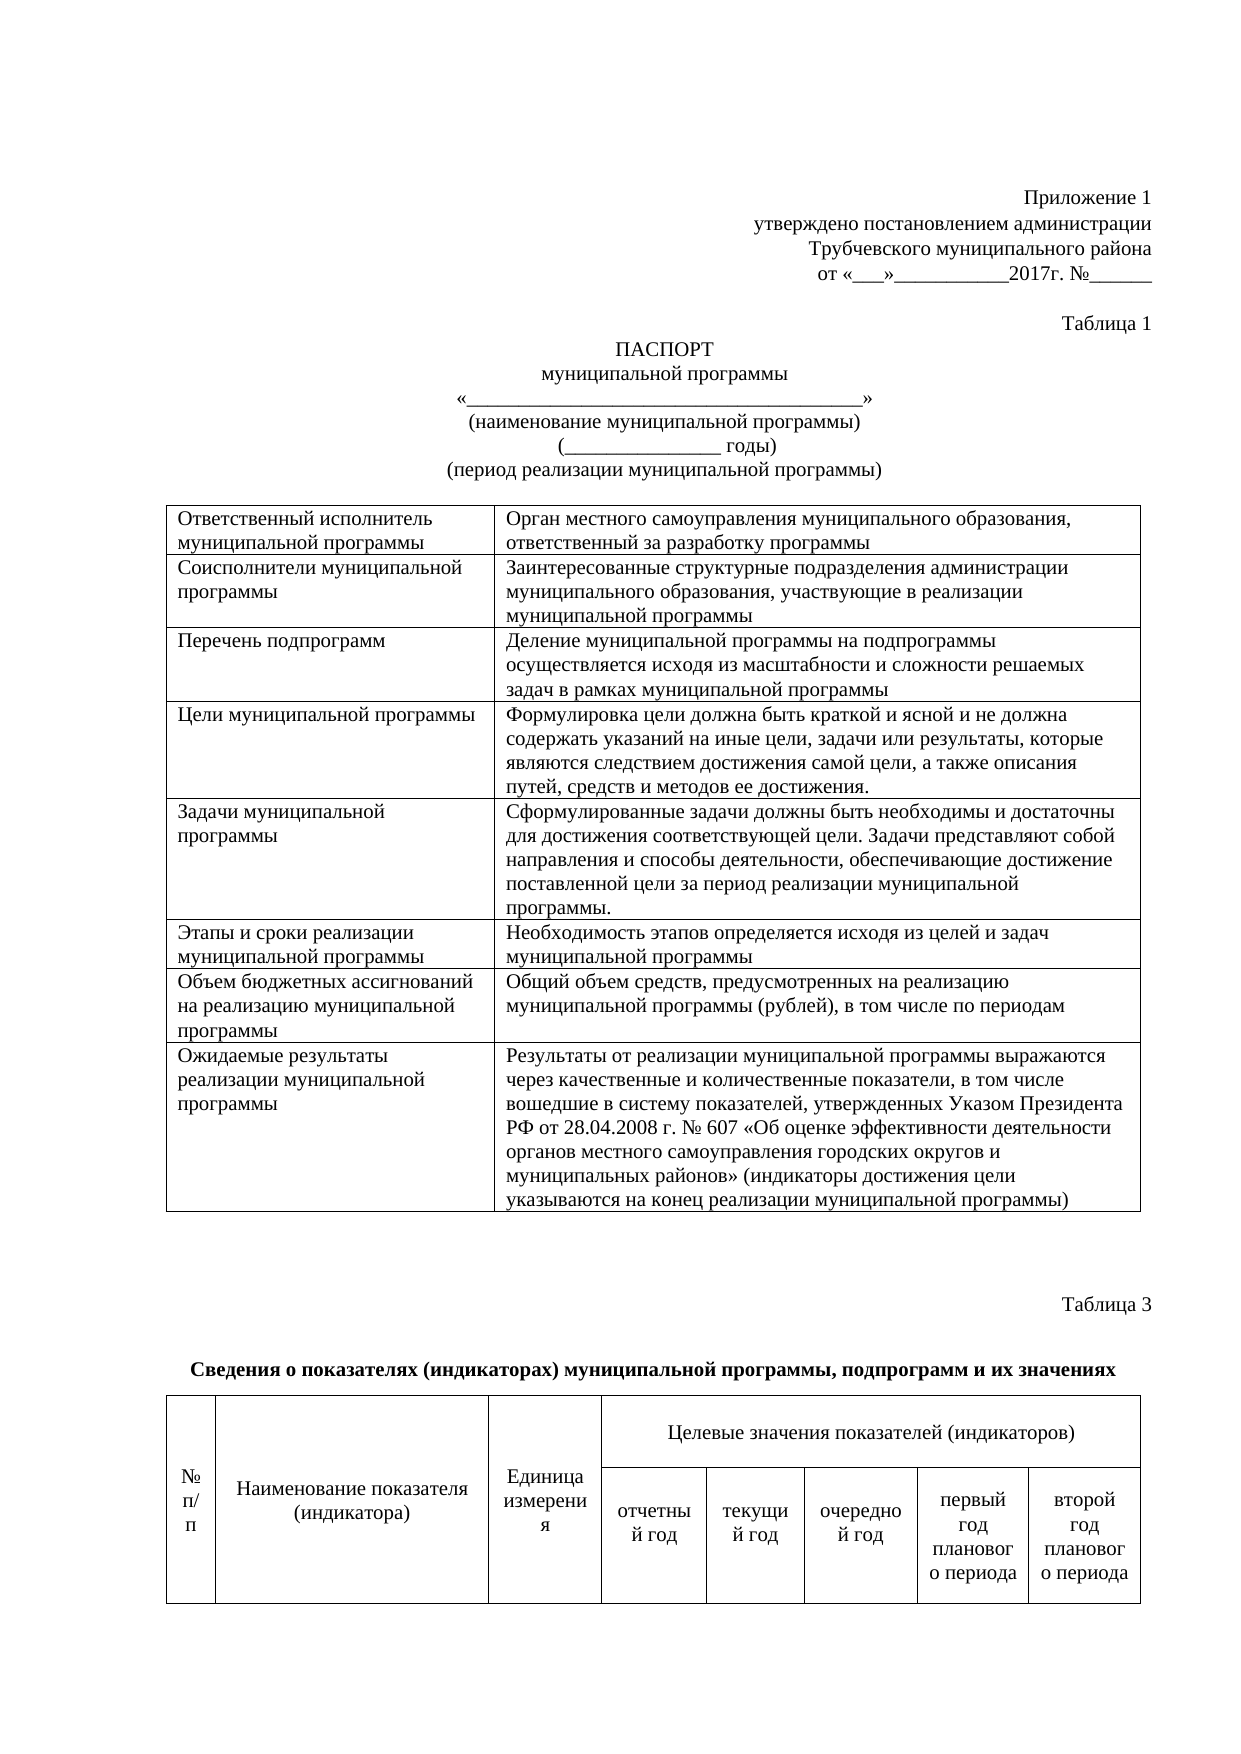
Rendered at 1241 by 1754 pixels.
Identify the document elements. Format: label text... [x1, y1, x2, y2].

table_cell Наименование показателя (индикатора) [216, 1396, 488, 1603]
table_header Орган местного самоуправления муниципального образования, ответственный за разработку программы [495, 506, 1140, 554]
table_cell Заинтересованные структурные подразделения администрации муниципального образования, участвующие в реализации муниципальной программы [495, 555, 1140, 627]
table_cell Цели муниципальной программы [167, 702, 494, 798]
table_header Сведения о показателях (индикаторах) муниципальной программы, подпрограмм и их значениях [166, 1342, 1140, 1395]
table_cell Результаты от реализации муниципальной программы выражаются через качественные и количественные показатели, в том числе вошедшие в систему показателей, утвержденных Указом Президента РФ от 28.04.2008 г. № 607 «Об оценке эффективности деятельности органов местного самоуправления городских округов и муниципальных районов» (индикаторы достижения цели указываются на конец реализации муниципальной программы) [495, 1043, 1140, 1211]
text (_______________ годы) [177, 433, 1152, 457]
table_header Ответственный исполнитель муниципальной программы [167, 506, 494, 554]
table_cell Соисполнители муниципальной программы [167, 555, 494, 627]
table_cell первый год планового периода [918, 1468, 1028, 1603]
table_cell № п/п [167, 1396, 215, 1603]
text Приложение 1 [177, 185, 1152, 209]
text ПАСПОРТ [177, 336, 1152, 361]
table_cell второй год планового периода [1029, 1468, 1140, 1603]
table_cell Единица измерения [489, 1396, 601, 1603]
text «______________________________________» [177, 384, 1152, 409]
table_cell отчетный год [602, 1468, 706, 1603]
table_cell текущий год [707, 1468, 804, 1603]
table_cell Этапы и сроки реализации муниципальной программы [167, 920, 494, 968]
text муниципальной программы [177, 361, 1152, 384]
text (период реализации муниципальной программы) [177, 457, 1152, 481]
text от «___»___________2017г. №______ [177, 261, 1152, 285]
table_cell Целевые значения показателей (индикаторов) [602, 1396, 1140, 1467]
table_cell Задачи муниципальной программы [167, 799, 494, 919]
text Таблица 3 [177, 1292, 1152, 1316]
table_cell Сформулированные задачи должны быть необходимы и достаточны для достижения соответствующей цели. Задачи представляют собой направления и способы деятельности, обеспечивающие достижение поставленной цели за период реализации муниципальной программы. [495, 799, 1140, 919]
table_cell Ожидаемые результаты реализации муниципальной программы [167, 1043, 494, 1211]
table_cell Перечень подпрограмм [167, 628, 494, 701]
table_cell очередной год [805, 1468, 917, 1603]
text утверждено постановлением администрации [177, 210, 1152, 234]
table_cell Деление муниципальной программы на подпрограммы осуществляется исходя из масштабности и сложности решаемых задач в рамках муниципальной программы [495, 628, 1140, 701]
text Таблица 1 [177, 311, 1152, 335]
table_cell Объем бюджетных ассигнований на реализацию муниципальной программы [167, 969, 494, 1042]
table_cell Необходимость этапов определяется исходя из целей и задач муниципальной программы [495, 920, 1140, 968]
title (наименование муниципальной программы) [177, 409, 1152, 433]
table_cell Формулировка цели должна быть краткой и ясной и не должна содержать указаний на иные цели, задачи или результаты, которые являются следствием достижения самой цели, а также описания путей, средств и методов ее достижения. [495, 702, 1140, 798]
text Трубчевского муниципального района [177, 236, 1152, 260]
table_cell Общий объем средств, предусмотренных на реализацию муниципальной программы (рублей), в том числе по периодам [495, 969, 1140, 1042]
